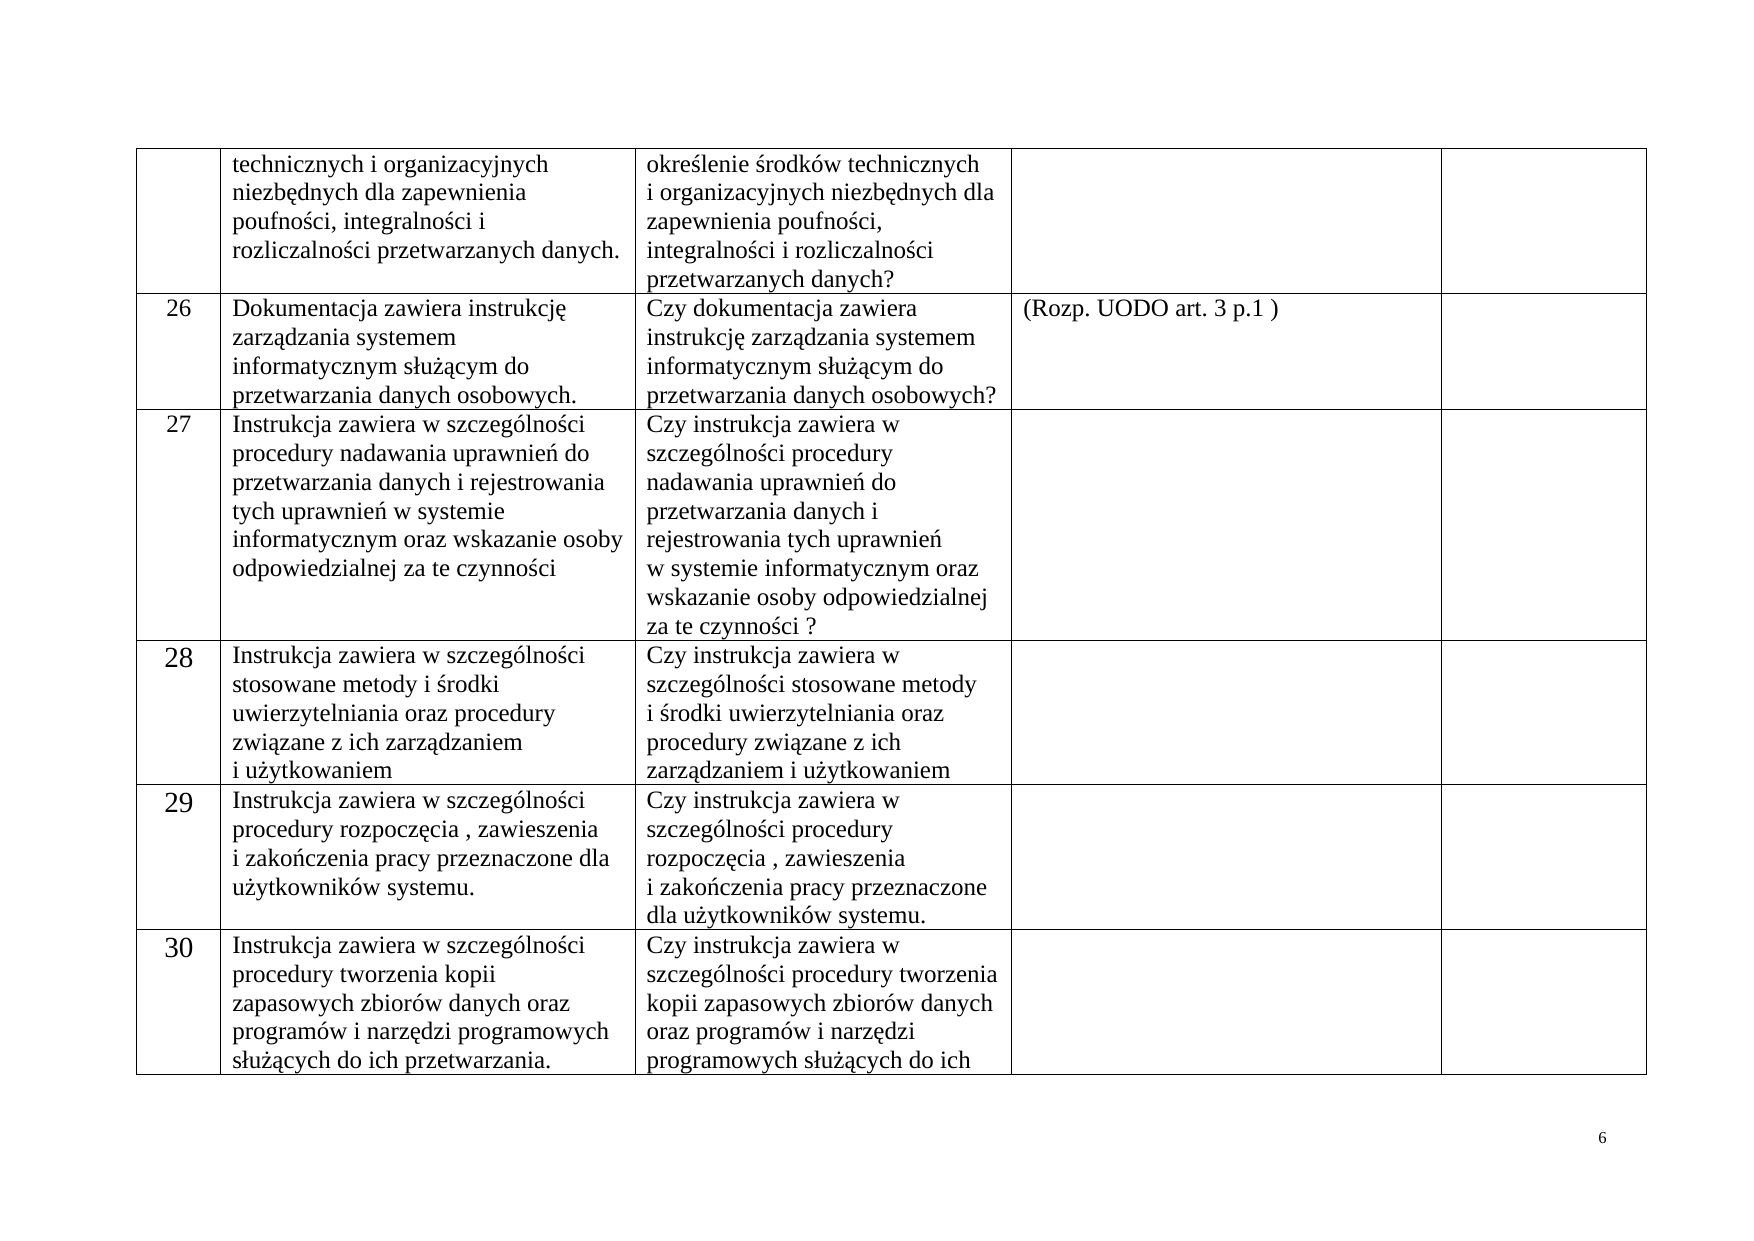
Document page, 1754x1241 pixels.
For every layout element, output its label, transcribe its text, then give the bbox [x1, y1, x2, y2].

table_cell Czy instrukcja zawiera w szczególności procedury rozpoczęcia , zawieszenia i zakończenia pracy przeznaczone dla użytkowników systemu. [636, 785, 1011, 929]
table_cell 28 [137, 641, 220, 784]
table_cell [1012, 785, 1441, 929]
table_cell Instrukcja zawiera w szczególności procedury rozpoczęcia , zawieszenia i zakończenia pracy przeznaczone dla użytkowników systemu. [221, 785, 635, 929]
table_cell Czy instrukcja zawiera w szczególności stosowane metody i środki uwierzytelniania oraz procedury związane z ich zarządzaniem i użytkowaniem [636, 641, 1011, 784]
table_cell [221, 930, 635, 1074]
table_cell 25 [137, 149, 220, 292]
table_cell Instrukcja zawiera w szczególności stosowane metody i środki uwierzytelniania oraz procedury związane z ich zarządzaniem i użytkowaniem [221, 641, 635, 784]
table_cell 26 [137, 294, 220, 408]
table_cell [1012, 930, 1441, 1074]
table_cell [1442, 785, 1646, 929]
table_cell Czy instrukcja zawiera w szczególności procedury nadawania uprawnień do przetwarzania danych i rejestrowania tych uprawnień w systemie informatycznym oraz wskazanie osoby odpowiedzialnej za te czynności ? [636, 410, 1011, 639]
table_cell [636, 930, 1011, 1074]
table_cell [1012, 410, 1441, 639]
table_cell [1012, 641, 1441, 784]
table_cell [1442, 294, 1646, 408]
table_cell 30 [137, 930, 220, 1074]
table_cell [1012, 149, 1441, 292]
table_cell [636, 149, 1011, 292]
table_cell [1442, 641, 1646, 784]
table_cell 29 [137, 785, 220, 929]
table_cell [221, 149, 635, 292]
table_cell (Rozp. UODO art. 3 p.1 ) [1012, 294, 1441, 408]
table_cell 27 [137, 410, 220, 639]
table_cell [1442, 410, 1646, 639]
table_cell Czy dokumentacja zawiera instrukcję zarządzania systemem informatycznym służącym do przetwarzania danych osobowych? [636, 294, 1011, 408]
table_cell [1442, 149, 1646, 292]
table_cell [1442, 930, 1646, 1074]
table_cell Instrukcja zawiera w szczególności procedury nadawania uprawnień do przetwarzania danych i rejestrowania tych uprawnień w systemie informatycznym oraz wskazanie osoby odpowiedzialnej za te czynności [221, 410, 635, 639]
table_cell Dokumentacja zawiera instrukcję zarządzania systemem informatycznym służącym do przetwarzania danych osobowych. [221, 294, 635, 408]
